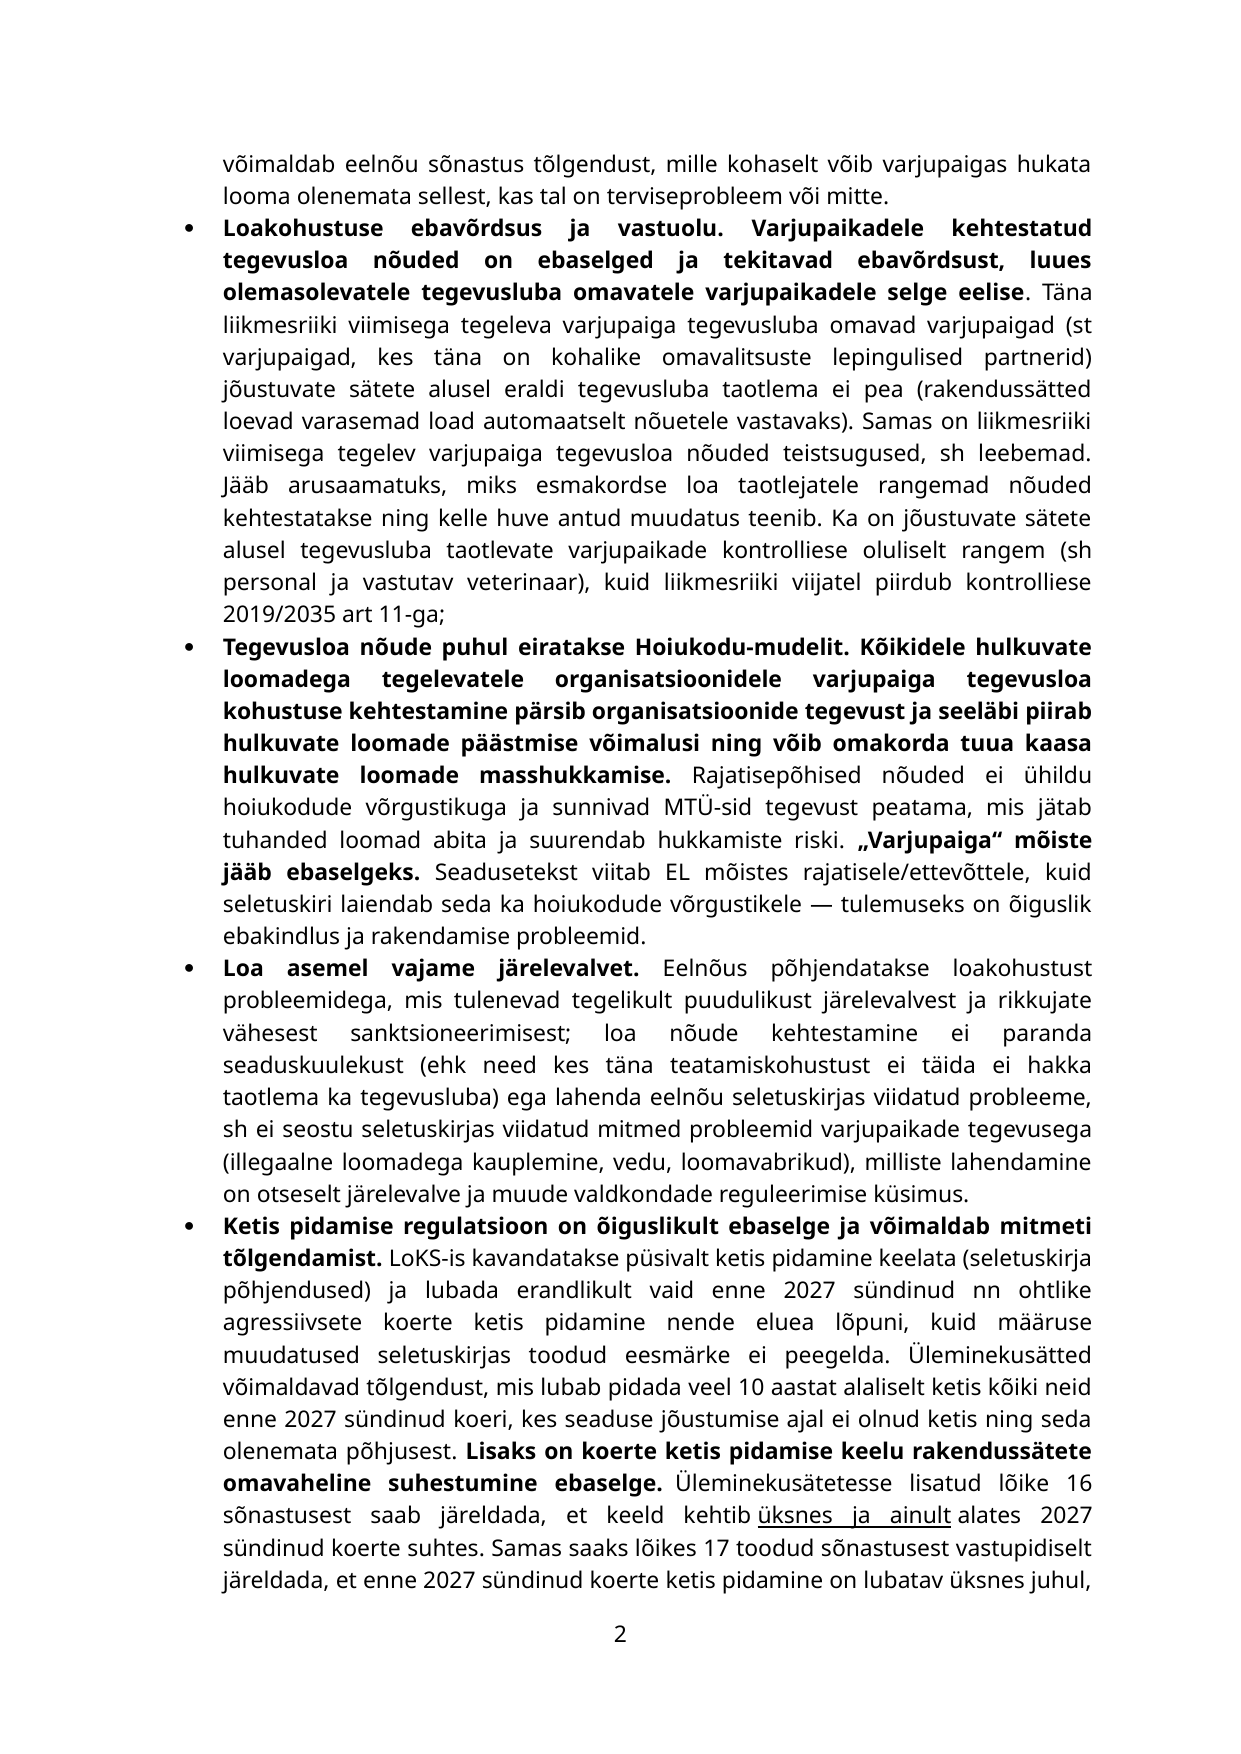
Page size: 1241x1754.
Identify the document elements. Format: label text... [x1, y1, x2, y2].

list Loakohustuse ebavõrdsus ja vastuolu. Varjupaikadele kehtestatud tegevusloa nõuded on ebaselged ja tekitavad ebavõrdsust, luues olemasolevatele tegevusluba omavatele varjupaikadele selge eelise. Täna liikmesriiki viimisega tegeleva varjupaiga tegevusluba omavad varjupaigad (st varjupaigad, kes täna on kohalike omavalitsuste lepingulised partnerid) jõustuvate sätete alusel eraldi tegevusluba taotlema ei pea (rakendussätted loevad varasemad load automaatselt nõuetele vastavaks). Samas on liikmesriiki viimisega tegelev varjupaiga tegevusloa nõuded teistsugused, sh leebemad. Jääb arusaamatuks, miks esmakordse loa taotlejatele rangemad nõuded kehtestatakse ning kelle huve antud muudatus teenib. Ka on jõustuvate sätete alusel tegevusluba taotlevate varjupaikade kontrolliese oluliselt rangem (sh personal ja vastutav veterinaar), kuid liikmesriiki viijatel piirdub kontrolliese 2019/2035 art 11-ga; [185, 212, 1093, 629]
list Tegevusloa nõude puhul eiratakse Hoiukodu-mudelit. Kõikidele hulkuvate loomadega tegelevatele organisatsioonidele varjupaiga tegevusloa kohustuse kehtestamine pärsib organisatsioonide tegevust ja seeläbi piirab hulkuvate loomade päästmise võimalusi ning võib omakorda tuua kaasa hulkuvate loomade masshukkamise. Rajatisepõhised nõuded ei ühildu hoiukodude võrgustikuga ja sunnivad MTÜ-sid tegevust peatama, mis jätab tuhanded loomad abita ja suurendab hukkamiste riski. „Varjupaiga“ mõiste jääb ebaselgeks. Seadusetekst viitab EL mõistes rajatisele/ettevõttele, kuid seletuskiri laiendab seda ka hoiukodude võrgustikele — tulemuseks on õiguslik ebakindlus ja rakendamise probleemid. [185, 630, 1093, 951]
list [185, 148, 1093, 211]
list Loa asemel vajame järelevalvet. Eelnõus põhjendatakse loakohustust probleemidega, mis tulenevad tegelikult puudulikust järelevalvest ja rikkujate vähesest sanktsioneerimisest; loa nõude kehtestamine ei paranda seaduskuulekust (ehk need kes täna teatamiskohustust ei täida ei hakka taotlema ka tegevusluba) ega lahenda eelnõu seletuskirjas viidatud probleeme, sh ei seostu seletuskirjas viidatud mitmed probleemid varjupaikade tegevusega (illegaalne loomadega kauplemine, vedu, loomavabrikud), milliste lahendamine on otseselt järelevalve ja muude valdkondade reguleerimise küsimus. [185, 952, 1093, 1209]
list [185, 1210, 1093, 1595]
